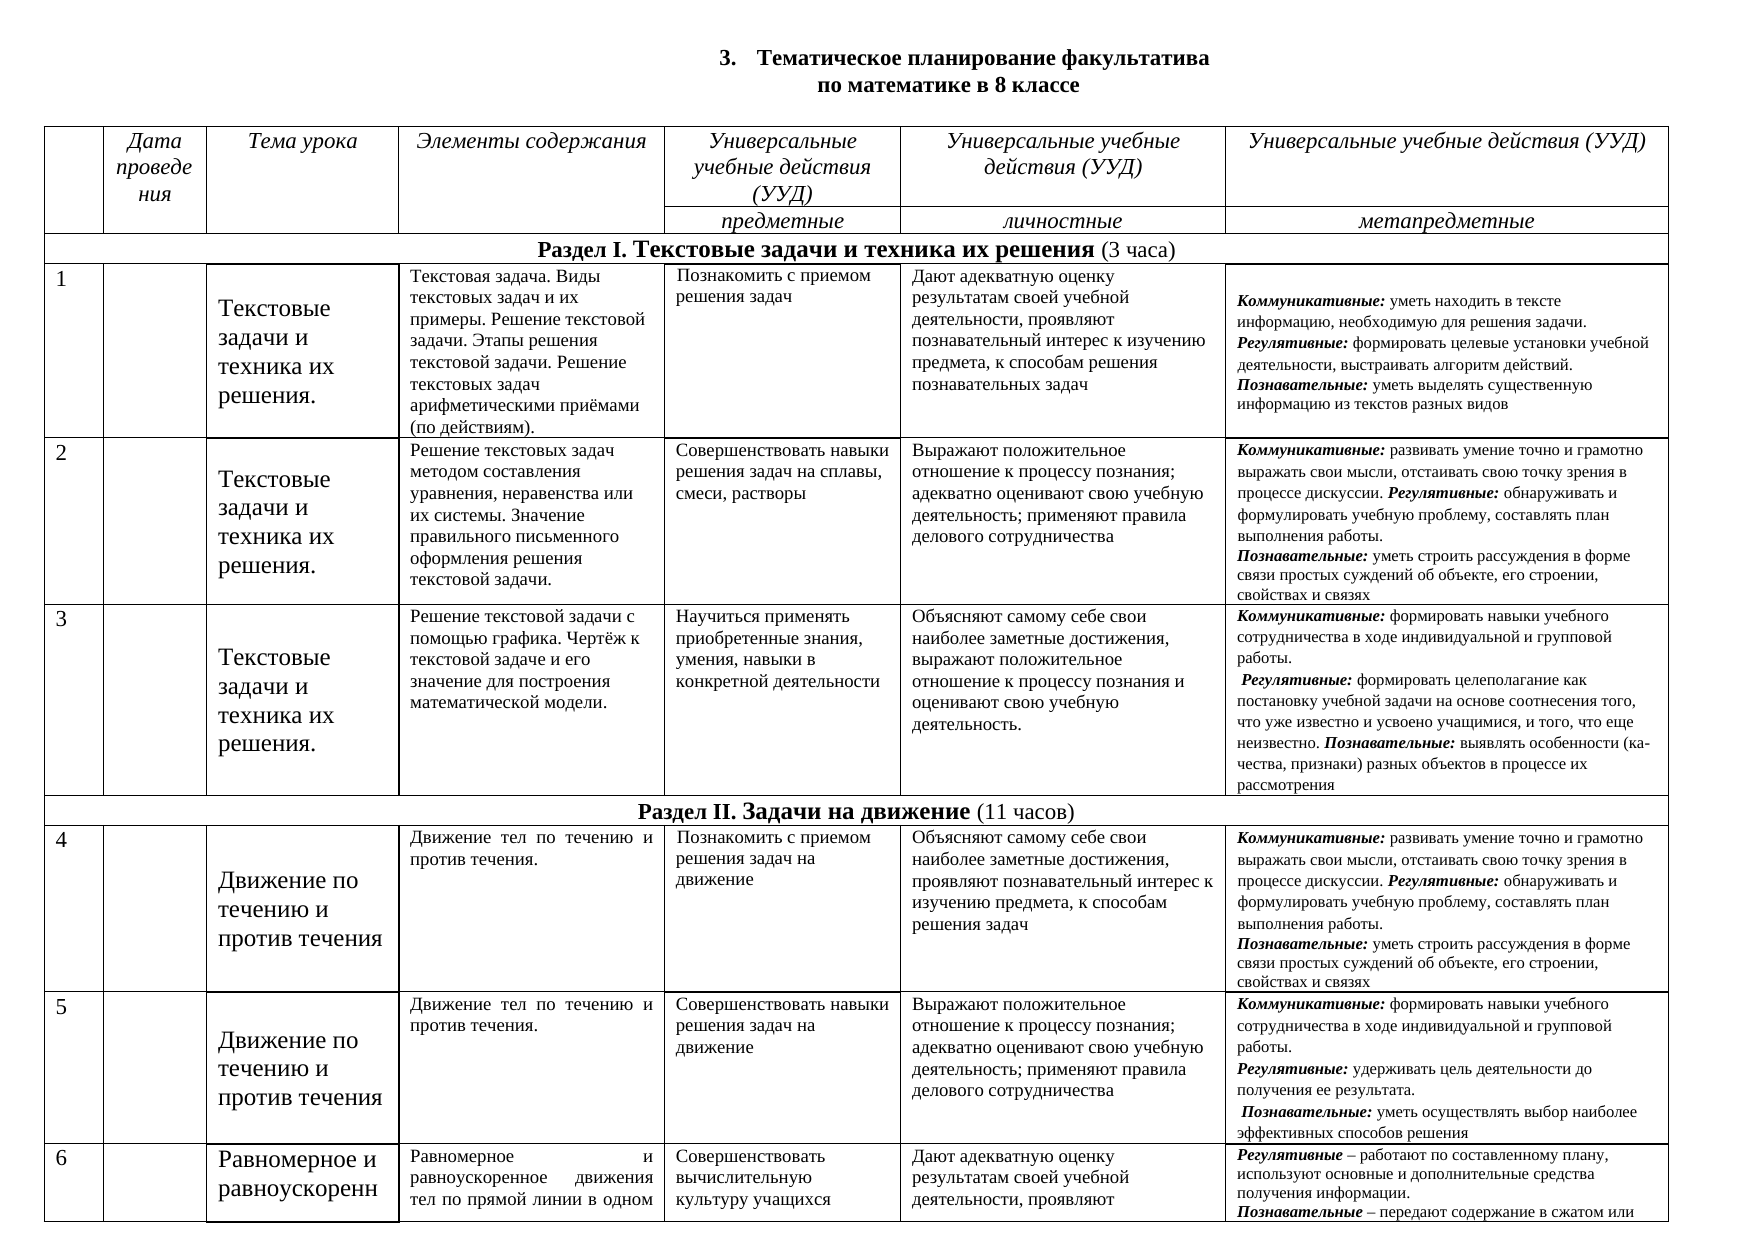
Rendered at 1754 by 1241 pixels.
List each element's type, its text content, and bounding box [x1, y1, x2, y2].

table_cell личностные [901, 207, 1225, 233]
table_cell Объясняют самому себе свои наиболее заметные достижения, проявляют познавательный интерес к изучению предмета, к способам решения задач [901, 826, 1225, 991]
table_cell предметные [665, 207, 900, 233]
table_cell Совершенствовать навыки решения задач на движение [665, 993, 900, 1143]
table_cell 3 [45, 605, 103, 794]
table_cell Текстовые задачи и техника их решения. [207, 265, 398, 437]
table_cell [104, 605, 206, 794]
table_header [45, 127, 103, 233]
table_cell [104, 264, 206, 437]
table_header Универсальные учебные действия (УУД) [901, 127, 1225, 206]
table_cell Раздел I. Текстовые задачи и техника их решения (3 часа) [45, 234, 1668, 263]
table_cell Текстовые задачи и техника их решения. [207, 439, 398, 603]
list Тематическое планирование факультатива [245, 44, 1683, 71]
table_cell [104, 1144, 206, 1221]
table_cell Коммуникативные: развивать умение точно и грамотно выражать свои мысли, отстаивать свою точку зрения в процессе дискуссии. Регулятивные: обнаруживать и формулировать учебную проблему, составлять план выполнения работы. Познавательные: уметь строить рассуждения в форме связи простых суждений об объекте, его строении, свойствах и связях [1226, 826, 1668, 991]
table_header Универсальные учебные действия (УУД) [1226, 127, 1668, 206]
table_cell [104, 992, 206, 1143]
table_header Дата проведения [104, 127, 206, 233]
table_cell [207, 1145, 398, 1221]
table_cell Движение по течению и против течения [207, 826, 398, 991]
table_cell Выражают положительное отношение к процессу познания; адекватно оценивают свою учебную деятельность; применяют правила делового сотрудничества [901, 438, 1225, 603]
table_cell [400, 1144, 664, 1221]
table_cell Коммуникативные: уметь находить в тексте информацию, необходимую для решения задачи. Регулятивные: формировать целевые установки учебной деятельности, выстраивать алгоритм действий. Познавательные: уметь выделять существенную информацию из текстов разных видов [1226, 265, 1668, 437]
table_cell Решение текстовых задач методом составления уравнения, неравенства или их системы. Значение правильного письменного оформления решения текстовой задачи. [400, 438, 664, 603]
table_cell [665, 1144, 900, 1221]
table_cell Движение тел по течению и против течения. [400, 826, 664, 991]
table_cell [1226, 1145, 1668, 1221]
table_cell [104, 826, 206, 991]
table_cell Объясняют самому себе свои наиболее заметные достижения, выражают положительное отношение к процессу познания и оценивают свою учебную деятельность. [901, 605, 1225, 794]
table_header Тема урока [207, 127, 398, 233]
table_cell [901, 1144, 1225, 1221]
table_cell Научиться применять приобретенные знания, умения, навыки в конкретной деятельности [665, 605, 900, 794]
table_cell Движение тел по течению и против течения. [400, 992, 664, 1143]
table_cell 4 [45, 826, 103, 991]
text по математике в 8 классе [133, 71, 1683, 97]
table_cell Текстовая задача. Виды текстовых задач и их примеры. Решение текстовой задачи. Этапы решения текстовой задачи. Решение текстовых задач арифметическими приёмами (по действиям). [400, 264, 664, 437]
table_header Элементы содержания [399, 127, 664, 233]
table_cell Коммуникативные: развивать умение точно и грамотно выражать свои мысли, отстаивать свою точку зрения в процессе дискуссии. Регулятивные: обнаруживать и формулировать учебную проблему, составлять план выполнения работы. Познавательные: уметь строить рассуждения в форме связи простых суждений об объекте, его строении, свойствах и связях [1226, 439, 1668, 603]
table_cell 2 [45, 438, 103, 603]
table_cell метапредметные [1226, 207, 1668, 233]
table_cell Коммуникативные: формировать навыки учебного сотрудничества в ходе индивидуальной и групповой работы. Регулятивные: удерживать цель деятельности до получения ее результата. Познавательные: уметь осуществлять выбор наиболее эффективных способов решения [1226, 993, 1668, 1143]
table_cell [104, 438, 206, 603]
table_cell 6 [45, 1144, 103, 1221]
table_cell Текстовые задачи и техника их решения. [207, 605, 398, 794]
table_header Универсальные учебные действия (УУД) [665, 127, 900, 206]
table_cell Коммуникативные: формировать навыки учебного сотрудничества в ходе индивидуальной и групповой работы. Регулятивные: формировать целеполагание как постановку учебной задачи на основе соотнесения того, что уже известно и усвоено учащимися, и того, что еще неизвестно. Познавательные: выявлять особенности (качества, признаки) разных объектов в процессе их рассмотрения [1226, 605, 1668, 794]
table_cell Познакомить с приемом решения задач на движение [665, 826, 900, 991]
table_cell Познакомить с приемом решения задач [665, 265, 900, 437]
table_cell Раздел II. Задачи на движение (11 часов) [45, 796, 1668, 825]
table_cell 1 [45, 264, 103, 437]
table_cell Движение по течению и против течения [207, 993, 398, 1143]
table_cell Выражают положительное отношение к процессу познания; адекватно оценивают свою учебную деятельность; применяют правила делового сотрудничества [901, 992, 1225, 1143]
table_cell Совершенствовать навыки решения задач на сплавы, смеси, растворы [665, 439, 900, 603]
table_cell 5 [45, 992, 103, 1143]
table_cell Решение текстовой задачи с помощью графика. Чертёж к текстовой задаче и его значение для построения математической модели. [400, 605, 664, 794]
